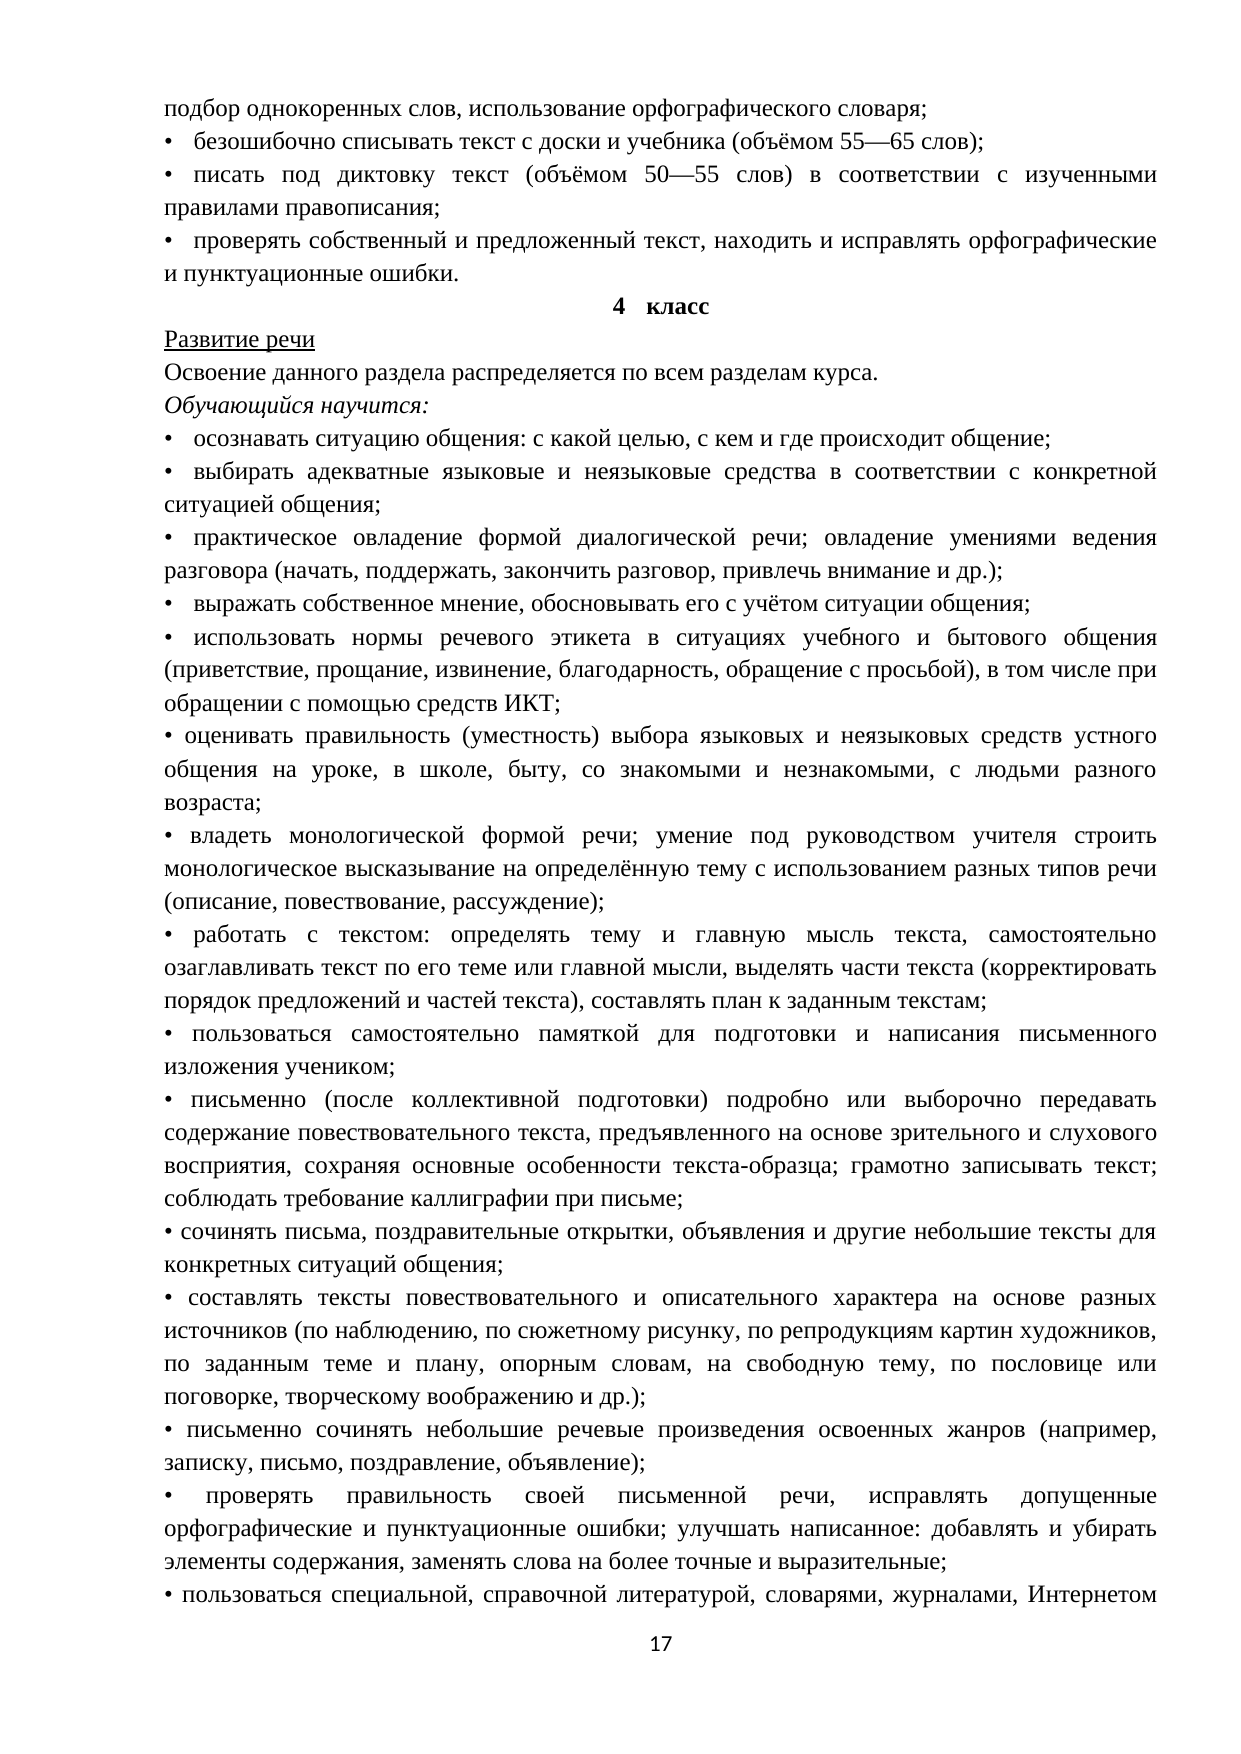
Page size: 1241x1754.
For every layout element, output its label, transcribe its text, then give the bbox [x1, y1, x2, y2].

text • проверять правильность своей письменной речи, исправлять допущенные орфографические и пунктуационные ошибки; улучшать написанное: добавлять и убирать элементы содержания, заменять слова на более точные и выразительные; [164, 1480, 1158, 1575]
list осознавать ситуацию общения: с какой целью, с кем и где происходит общение; [164, 423, 1158, 452]
list писать под диктовку текст (объёмом 50—55 слов) в соответствии с изученными правилами правописания; [164, 159, 1158, 221]
text Развитие речи [164, 324, 1158, 353]
text • письменно (после коллективной подготовки) подробно или выборочно передавать содержание повествовательного текста, предъявленного на основе зрительного и слухового восприятия, сохраняя основные особенности текста-образца; грамотно записывать текст; соблюдать требование каллиграфии при письме; [164, 1084, 1158, 1212]
text • работать с текстом: определять тему и главную мысль текста, самостоятельно озаглавливать текст по его теме или главной мысли, выделять части текста (корректировать порядок предложений и частей текста), составлять план к заданным текстам; [164, 919, 1158, 1013]
list практическое овладение формой диалогической речи; овладение умениями ведения разговора (начать, поддержать, закончить разговор, привлечь внимание и др.); [164, 522, 1158, 584]
list использовать нормы речевого этикета в ситуациях учебного и бытового общения (приветствие, прощание, извинение, благодарность, обращение с просьбой), в том числе при обращении с помощью средств ИКТ; [164, 622, 1158, 716]
text Освоение данного раздела распределяется по всем разделам курса. [164, 357, 1158, 386]
text • оценивать правильность (уместность) выбора языковых и неязыковых средств устного общения на уроке, в школе, быту, со знакомыми и незнакомыми, с людьми разного возраста; [164, 721, 1158, 815]
list проверять собственный и предложенный текст, находить и исправлять орфографические и пунктуационные ошибки. [164, 225, 1158, 287]
list класс [164, 291, 1158, 320]
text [164, 1579, 1158, 1608]
text • владеть монологической формой речи; умение под руководством учителя строить монологическое высказывание на определённую тему с использованием разных типов речи (описание, повествование, рассуждение); [164, 820, 1158, 914]
text • составлять тексты повествовательного и описательного характера на основе разных источников (по наблюдению, по сюжетному рисунку, по репродукциям картин художников, по заданным теме и плану, опорным словам, на свободную тему, по пословице или поговорке, творческому воображению и др.); [164, 1282, 1158, 1410]
text • сочинять письма, поздравительные открытки, объявления и другие небольшие тексты для конкретных ситуаций общения; [164, 1216, 1158, 1278]
list выбирать адекватные языковые и неязыковые средства в соответствии с конкретной ситуацией общения; [164, 456, 1158, 518]
text • письменно сочинять небольшие речевые произведения освоенных жанров (например, записку, письмо, поздравление, объявление); [164, 1414, 1158, 1476]
list безошибочно списывать текст с доски и учебника (объёмом 55—65 слов); [164, 126, 1158, 155]
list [164, 93, 1158, 122]
text • пользоваться самостоятельно памяткой для подготовки и написания письменного изложения учеником; [164, 1018, 1158, 1079]
list выражать собственное мнение, обосновывать его с учётом ситуации общения; [164, 588, 1158, 617]
text Обучающийся научится: [164, 390, 1158, 419]
